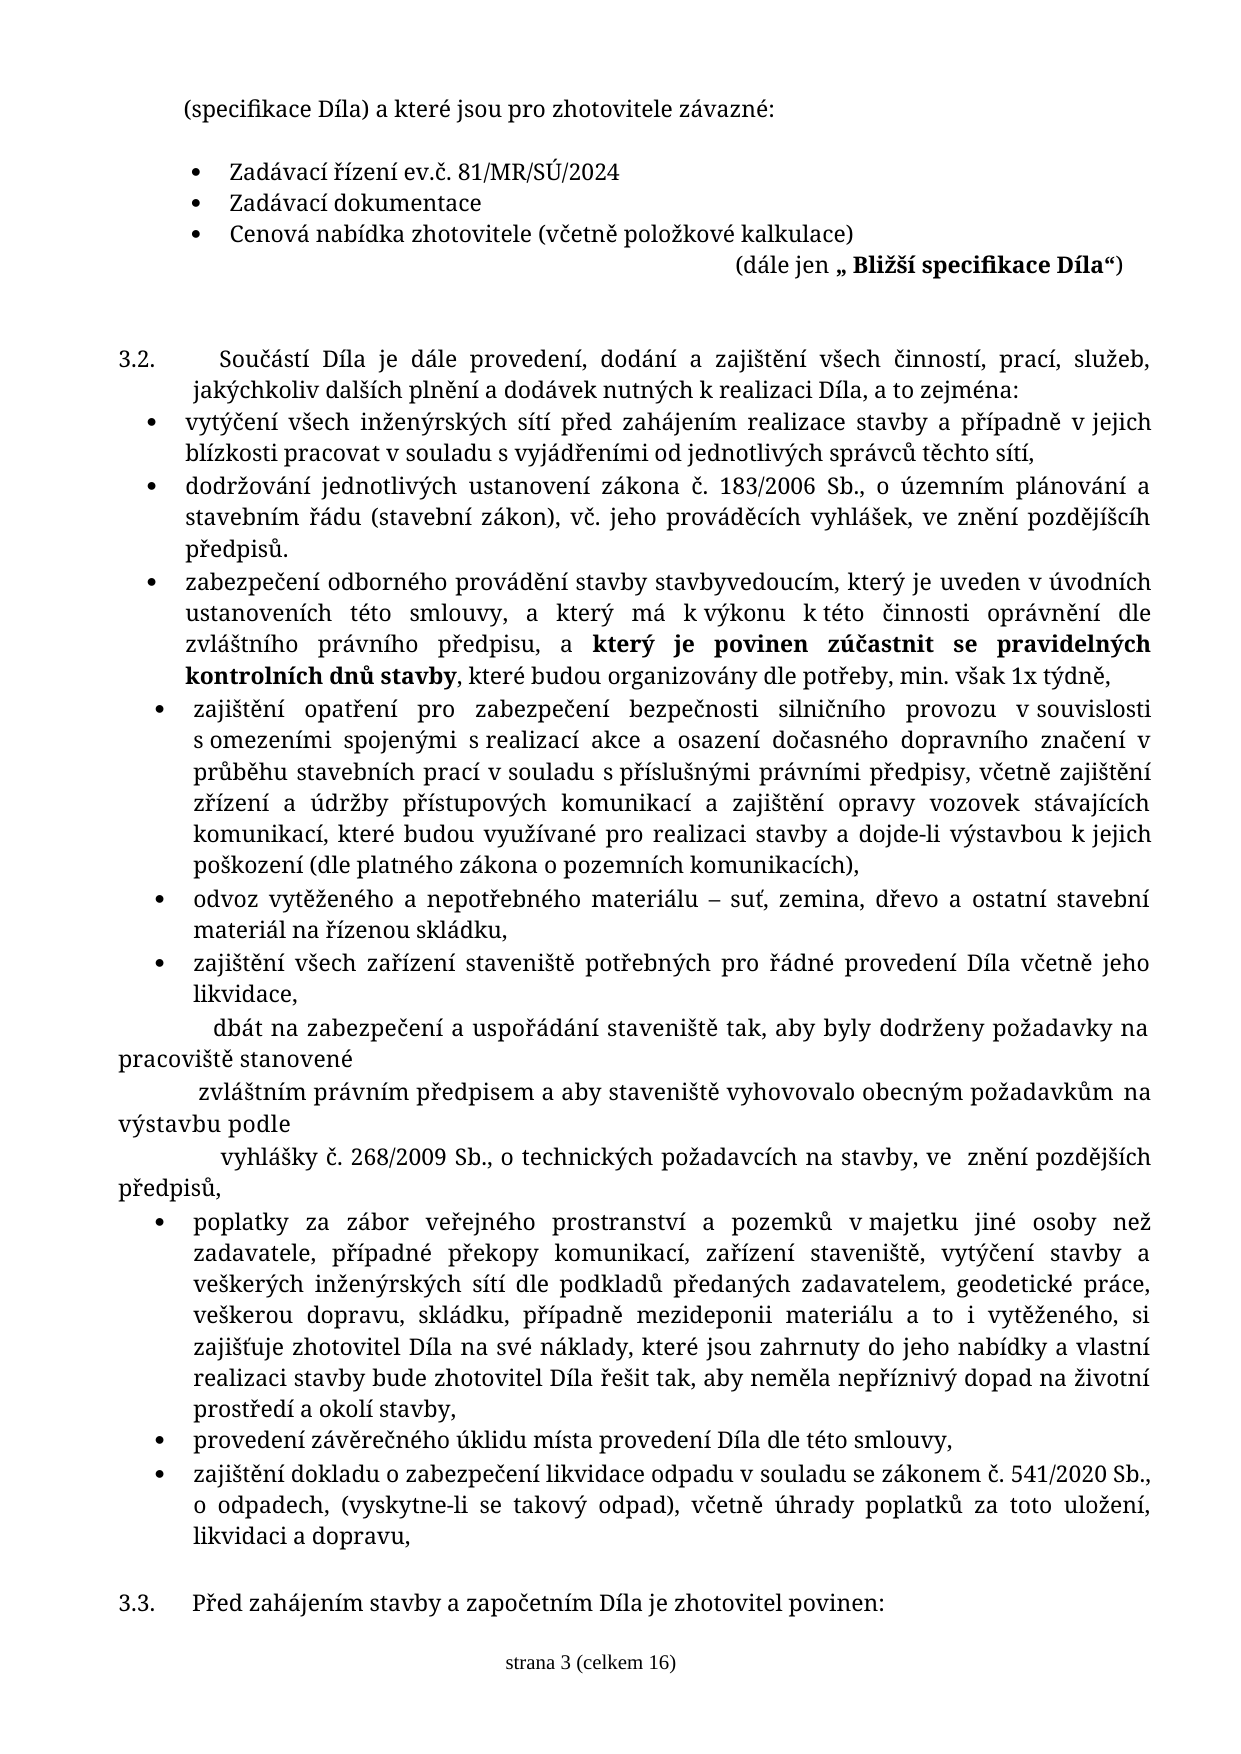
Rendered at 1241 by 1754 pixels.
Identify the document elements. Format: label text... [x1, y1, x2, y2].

list Cenová nabídka zhotovitele (včetně položkové kalkulace) [192, 218, 1152, 249]
list zajištění všech zařízení staveniště potřebných pro řádné provedení Díla včetně jeho likvidace, [156, 947, 1152, 1009]
list zabezpečení odborného provádění stavby stavbyvedoucím, který je uveden v úvodních ustanoveních této smlouvy, a který má k výkonu k této činnosti oprávnění dle zvláštního právního předpisu, a který je povinen zúčastnit se pravidelných kontrolních dnů stavby, které budou organizovány dle potřeby, min. však 1x týdně, [148, 566, 1152, 691]
text zvláštním právním předpisem a aby staveniště vyhovovalo obecným požadavkům na výstavbu podle [118, 1076, 1152, 1139]
list odvoz vytěženého a nepotřebného materiálu – suť, zemina, dřevo a ostatní stavební materiál na řízenou skládku, [156, 882, 1152, 945]
list Zadávací dokumentace [192, 187, 1152, 218]
list zajištění opatření pro zabezpečení bezpečnosti silničního provozu v souvislosti s omezeními spojenými s realizací akce a osazení dočasného dopravního značení v průběhu stavebních prací v souladu s příslušnými právními předpisy, včetně zajištění zřízení a údržby přístupových komunikací a zajištění opravy vozovek stávajících komunikací, které budou využívané pro realizaci stavby a dojde-li výstavbou k jejich poškození (dle platného zákona o pozemních komunikacích), [156, 693, 1152, 880]
text (dále jen „ Bližší specifikace Díla“) [229, 249, 1152, 280]
list poplatky za zábor veřejného prostranství a pozemků v majetku jiné osoby než zadavatele, případné překopy komunikací, zařízení staveniště, vytýčení stavby a veškerých inženýrských sítí dle podkladů předaných zadavatelem, geodetické práce, veškerou dopravu, skládku, případně mezideponii materiálu a to i vytěženého, si zajišťuje zhotovitel Díla na své náklady, které jsou zahrnuty do jeho nabídky a vlastní realizaci stavby bude zhotovitel Díla řešit tak, aby neměla nepříznivý dopad na životní prostředí a okolí stavby, [156, 1205, 1152, 1424]
list Zadávací řízení ev.č. 81/MR/SÚ/2024 [192, 155, 1152, 187]
text 3.3. Před zahájením stavby a započetním Díla je zhotovitel povinen: [118, 1587, 1152, 1618]
list vytýčení všech inženýrských sítí před zahájením realizace stavby a případně v jejich blízkosti pracovat v souladu s vyjádřeními od jednotlivých správců těchto sítí, [148, 405, 1152, 468]
text dbát na zabezpečení a uspořádání staveniště tak, aby byly dodrženy požadavky na pracoviště stanovené [118, 1012, 1152, 1074]
text vyhlášky č. 268/2009 Sb., o technických požadavcích na stavby, ve znění pozdějších předpisů, [118, 1141, 1152, 1203]
list dodržování jednotlivých ustanovení zákona č. 183/2006 Sb., o územním plánování a stavebním řádu (stavební zákon), vč. jeho prováděcích vyhlášek, ve znění pozdějíšcíh předpisů. [148, 470, 1152, 564]
text (specifikace Díla) a které jsou pro zhotovitele závazné: [118, 93, 1152, 124]
list zajištění dokladu o zabezpečení likvidace odpadu v souladu se zákonem č. 541/2020 Sb., o odpadech, (vyskytne-li se takový odpad), včetně úhrady poplatků za toto uložení, likvidaci a dopravu, [156, 1457, 1152, 1551]
text 3.2. Součástí Díla je dále provedení, dodání a zajištění všech činností, prací, služeb, jakýchkoliv dalších plnění a dodávek nutných k realizaci Díla, a to zejména: [118, 343, 1152, 405]
list provedení závěrečného úklidu místa provedení Díla dle této smlouvy, [156, 1424, 1152, 1455]
